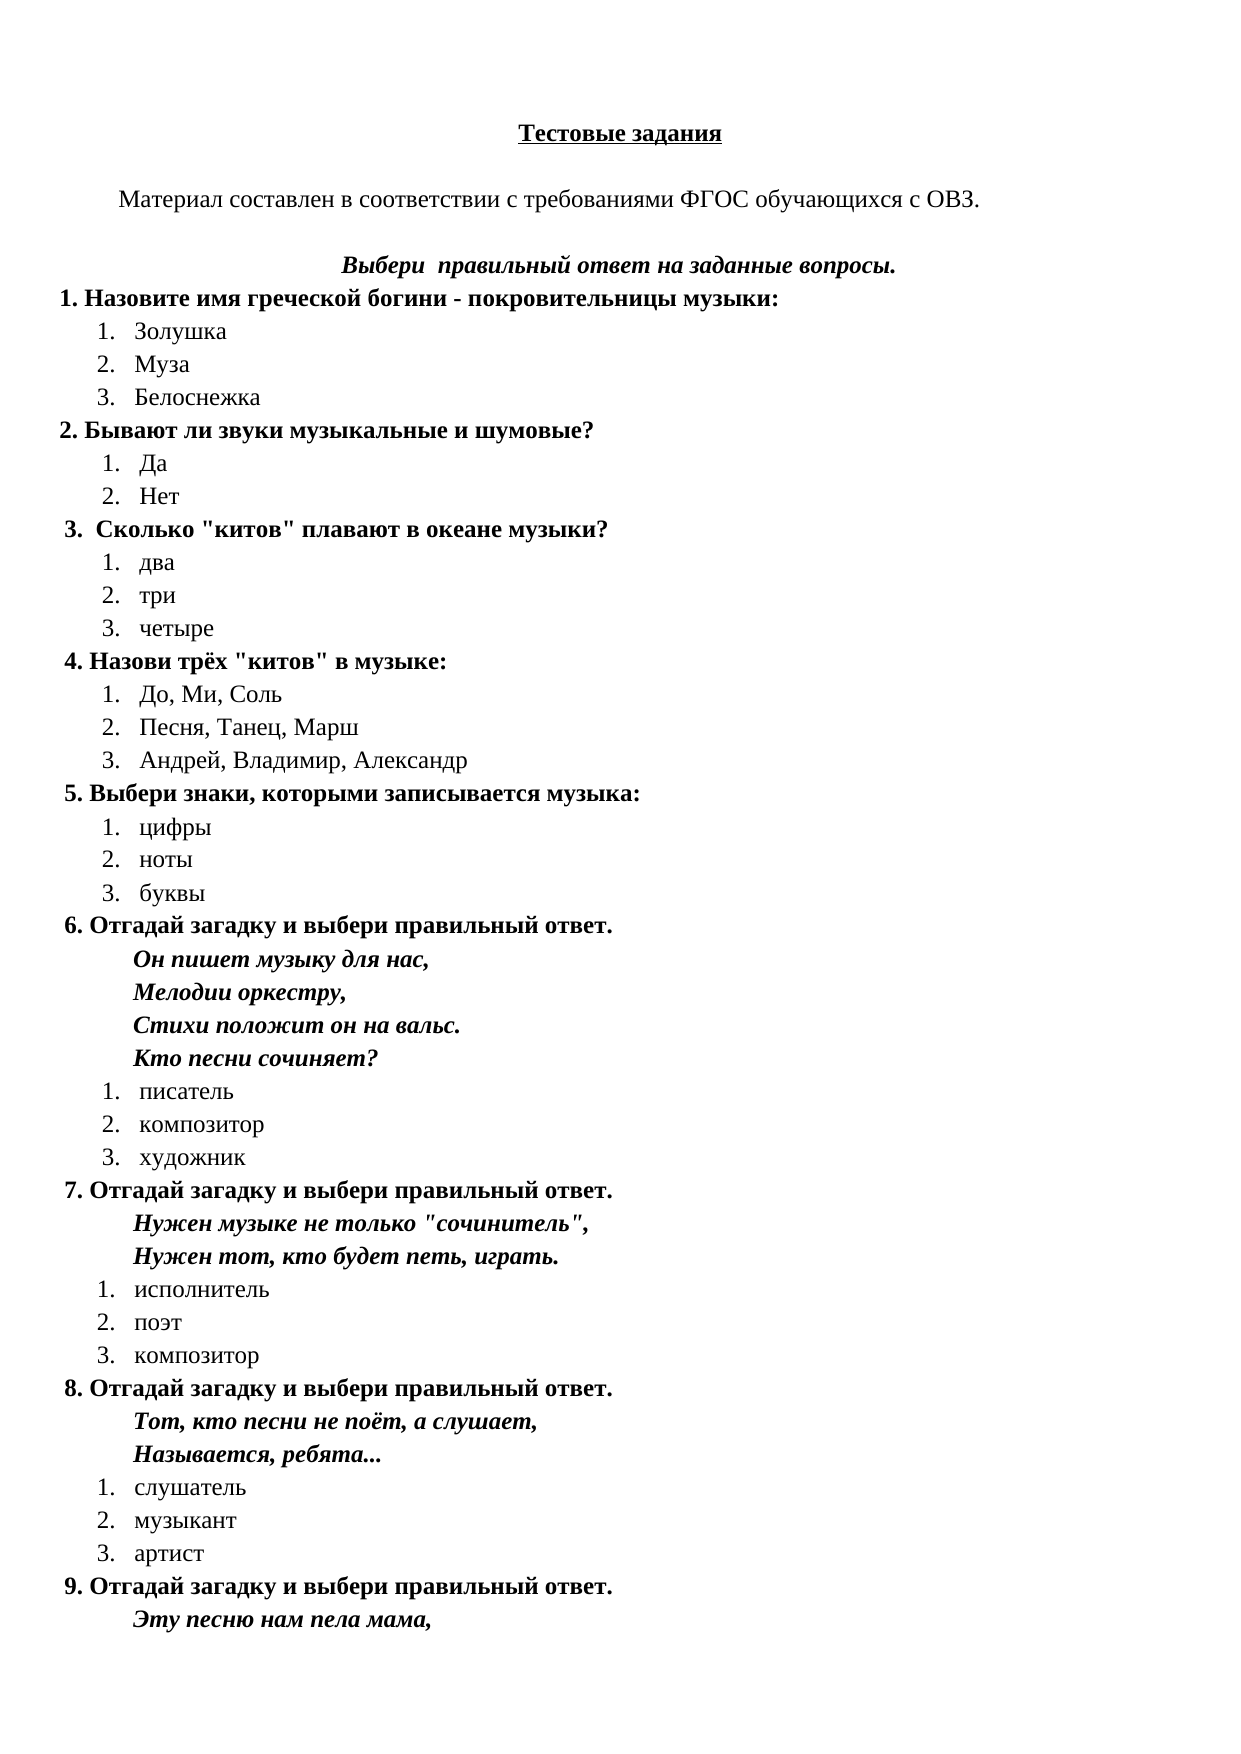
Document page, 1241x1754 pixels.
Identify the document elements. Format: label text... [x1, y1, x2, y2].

text Нужен тот, кто будет петь, играть. [59, 1241, 1181, 1269]
text 3. Сколько "китов" плавают в океане музыки? [64, 514, 1181, 543]
list поэт [97, 1307, 1181, 1336]
list музыкант [97, 1505, 1181, 1534]
list Да [102, 448, 1181, 477]
list Андрей, Владимир, Александр [102, 746, 1181, 774]
list Золушка [97, 316, 1181, 345]
text 2. Бывают ли звуки музыкальные и шумовые? [59, 415, 1181, 444]
text 9. Отгадай загадку и выбери правильный ответ. [64, 1571, 1181, 1600]
text Тестовые задания [59, 118, 1181, 147]
list писатель [102, 1076, 1181, 1104]
text Нужен музыке не только "сочинитель", [59, 1208, 1181, 1237]
list исполнитель [97, 1274, 1181, 1303]
text 5. Выбери знаки, которыми записывается музыка: [64, 778, 1181, 807]
list художник [102, 1142, 1181, 1171]
text 7. Отгадай загадку и выбери правильный ответ. [64, 1175, 1181, 1203]
text Стихи положит он на вальс. [64, 1010, 1181, 1038]
text Материал составлен в соответствии с требованиями ФГОС обучающихся с ОВЗ. [59, 184, 1181, 213]
list композитор [97, 1340, 1181, 1369]
text Он пишет музыку для нас, [64, 944, 1181, 972]
text 8. Отгадай загадку и выбери правильный ответ. [64, 1373, 1181, 1402]
list три [102, 580, 1181, 609]
text Выбери правильный ответ на заданные вопросы. [59, 250, 1181, 279]
list композитор [102, 1109, 1181, 1137]
list ноты [102, 844, 1181, 873]
list цифры [102, 812, 1181, 840]
list слушатель [97, 1472, 1181, 1501]
text Эту песню нам пела мама, [59, 1604, 1181, 1633]
list Белоснежка [97, 382, 1181, 411]
text Тот, кто песни не поёт, а слушает, [59, 1406, 1181, 1435]
text 4. Назови трёх "китов" в музыке: [64, 646, 1181, 675]
text Называется, ребята... [59, 1439, 1181, 1468]
list два [102, 547, 1181, 576]
text Мелодии оркестру, [64, 977, 1181, 1005]
text Кто песни сочиняет? [64, 1043, 1181, 1071]
list Муза [97, 349, 1181, 378]
list Нет [102, 481, 1181, 510]
text 1. Назовите имя греческой богини - покровительницы музыки: [59, 283, 1181, 312]
list До, Ми, Соль [102, 679, 1181, 708]
list четыре [102, 613, 1181, 642]
text 6. Отгадай загадку и выбери правильный ответ. [64, 911, 1181, 939]
list Песня, Танец, Марш [102, 712, 1181, 741]
list буквы [102, 878, 1181, 906]
list артист [97, 1538, 1181, 1567]
